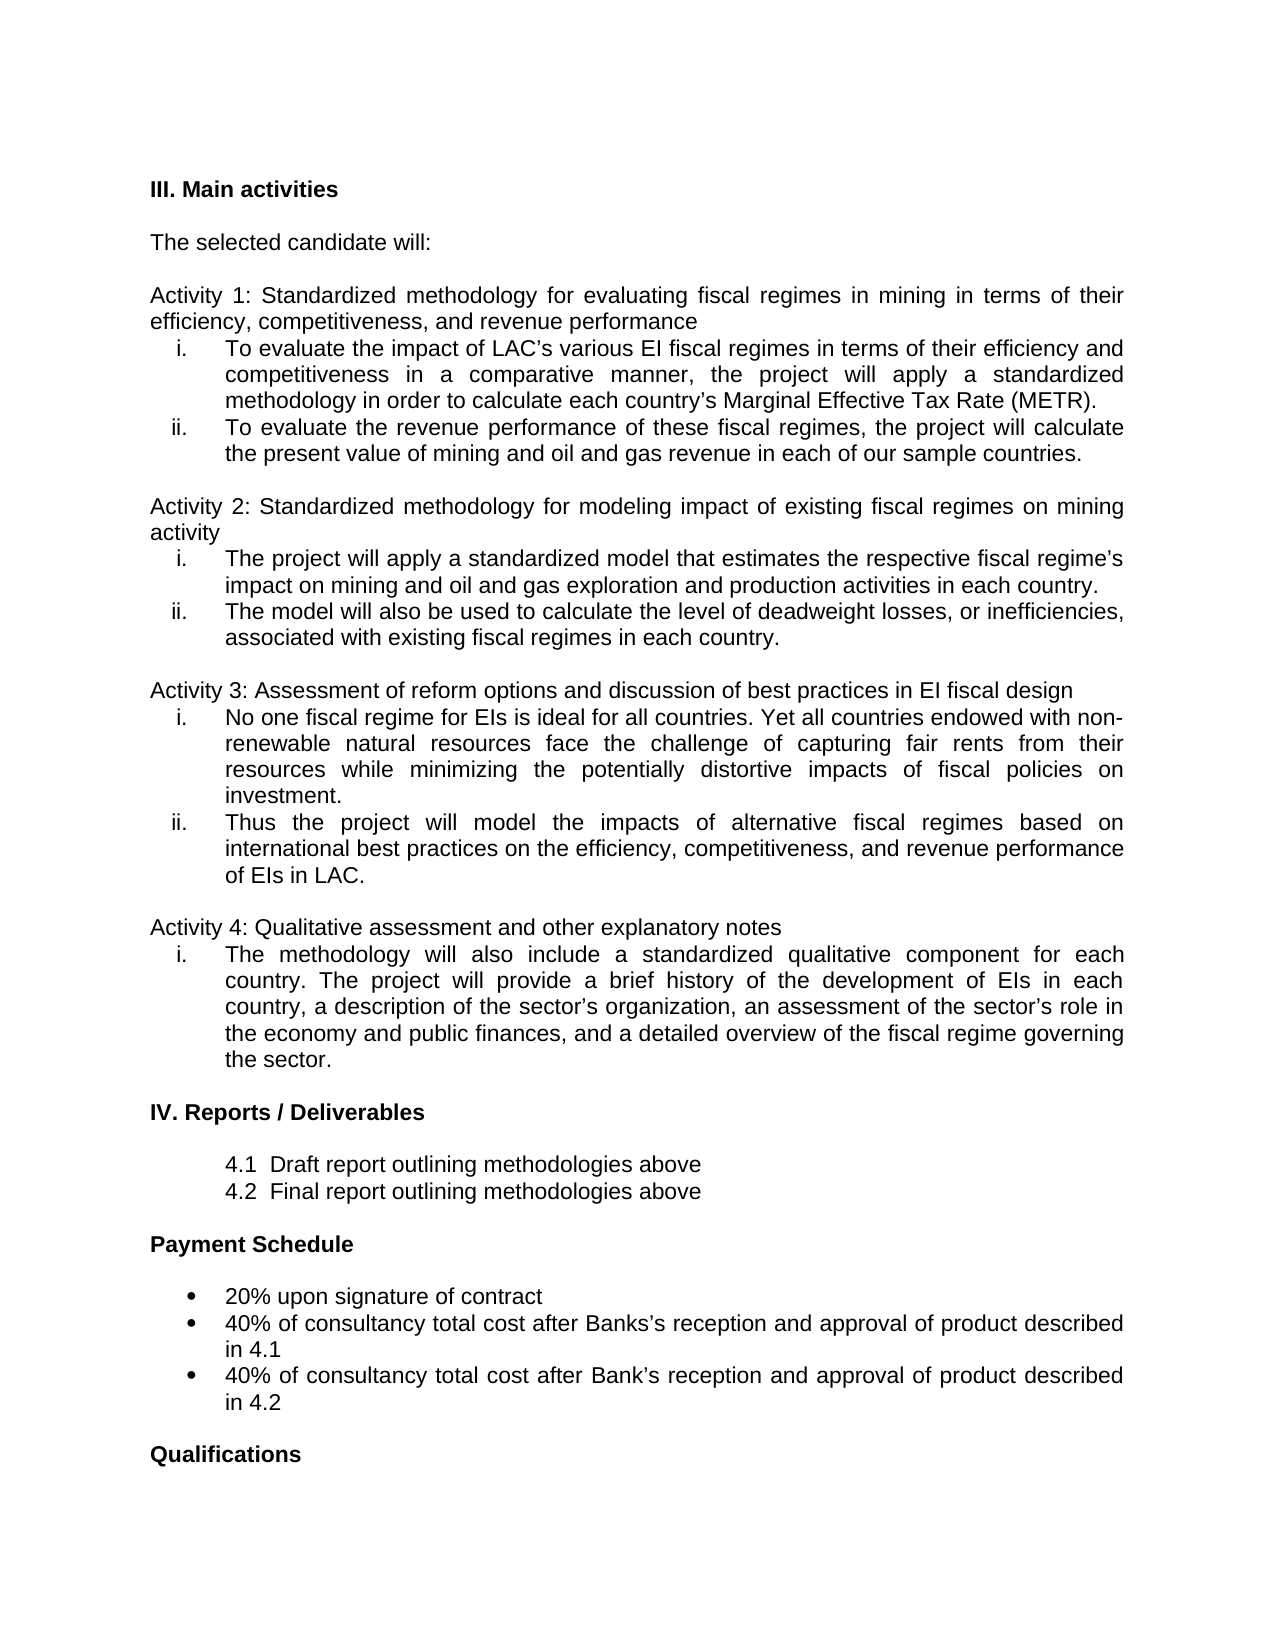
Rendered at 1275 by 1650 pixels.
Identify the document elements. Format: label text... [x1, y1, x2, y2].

text Activity 1: Standardized methodology for evaluating fiscal regimes in mining in terms of their efficiency, competitiveness, and revenue performance [150, 282, 1125, 334]
list The methodology will also include a standardized qualitative component for each country. The project will provide a brief history of the development of EIs in each country, a description of the sector’s organization, an assessment of the sector’s role in the economy and public finances, and a detailed overview of the fiscal regime governing the sector. [187, 941, 1125, 1072]
text Activity 4: Qualitative assessment and other explanatory notes [150, 914, 1125, 941]
text The selected candidate will: [150, 229, 1125, 255]
text IV. Reports / Deliverables [150, 1099, 1125, 1125]
text III. Main activities [150, 176, 1125, 203]
list To evaluate the impact of LAC’s various EI fiscal regimes in terms of their efficiency and competitiveness in a comparative manner, the project will apply a standardized methodology in order to calculate each country’s Marginal Effective Tax Rate (METR). [187, 334, 1125, 413]
text Qualifications [150, 1441, 1125, 1468]
list 40% of consultancy total cost after Bank’s reception and approval of product described in 4.2 [187, 1362, 1125, 1415]
list Thus the project will model the impacts of alternative fiscal regimes based on international best practices on the efficiency, competitiveness, and revenue performance of EIs in LAC. [187, 809, 1125, 888]
list The model will also be used to calculate the level of deadweight losses, or inefficiencies, associated with existing fiscal regimes in each country. [187, 598, 1125, 651]
list The project will apply a standardized model that estimates the respective fiscal regime’s impact on mining and oil and gas exploration and production activities in each country. [187, 545, 1125, 598]
text Activity 2: Standardized methodology for modeling impact of existing fiscal regimes on mining activity [150, 493, 1125, 545]
list 40% of consultancy total cost after Banks’s reception and approval of product described in 4.1 [187, 1309, 1125, 1362]
list 20% upon signature of contract [187, 1283, 1125, 1309]
list No one fiscal regime for EIs is ideal for all countries. Yet all countries endowed with non-renewable natural resources face the challenge of capturing fair rents from their resources while minimizing the potentially distortive impacts of fiscal policies on investment. [187, 703, 1125, 809]
text 4.2 Final report outlining methodologies above [225, 1178, 1125, 1204]
text Activity 3: Assessment of reform options and discussion of best practices in EI fiscal design [150, 677, 1125, 703]
text 4.1 Draft report outlining methodologies above [225, 1151, 1125, 1178]
text Payment Schedule [150, 1231, 1125, 1257]
list To evaluate the revenue performance of these fiscal regimes, the project will calculate the present value of mining and oil and gas revenue in each of our sample countries. [187, 413, 1125, 466]
